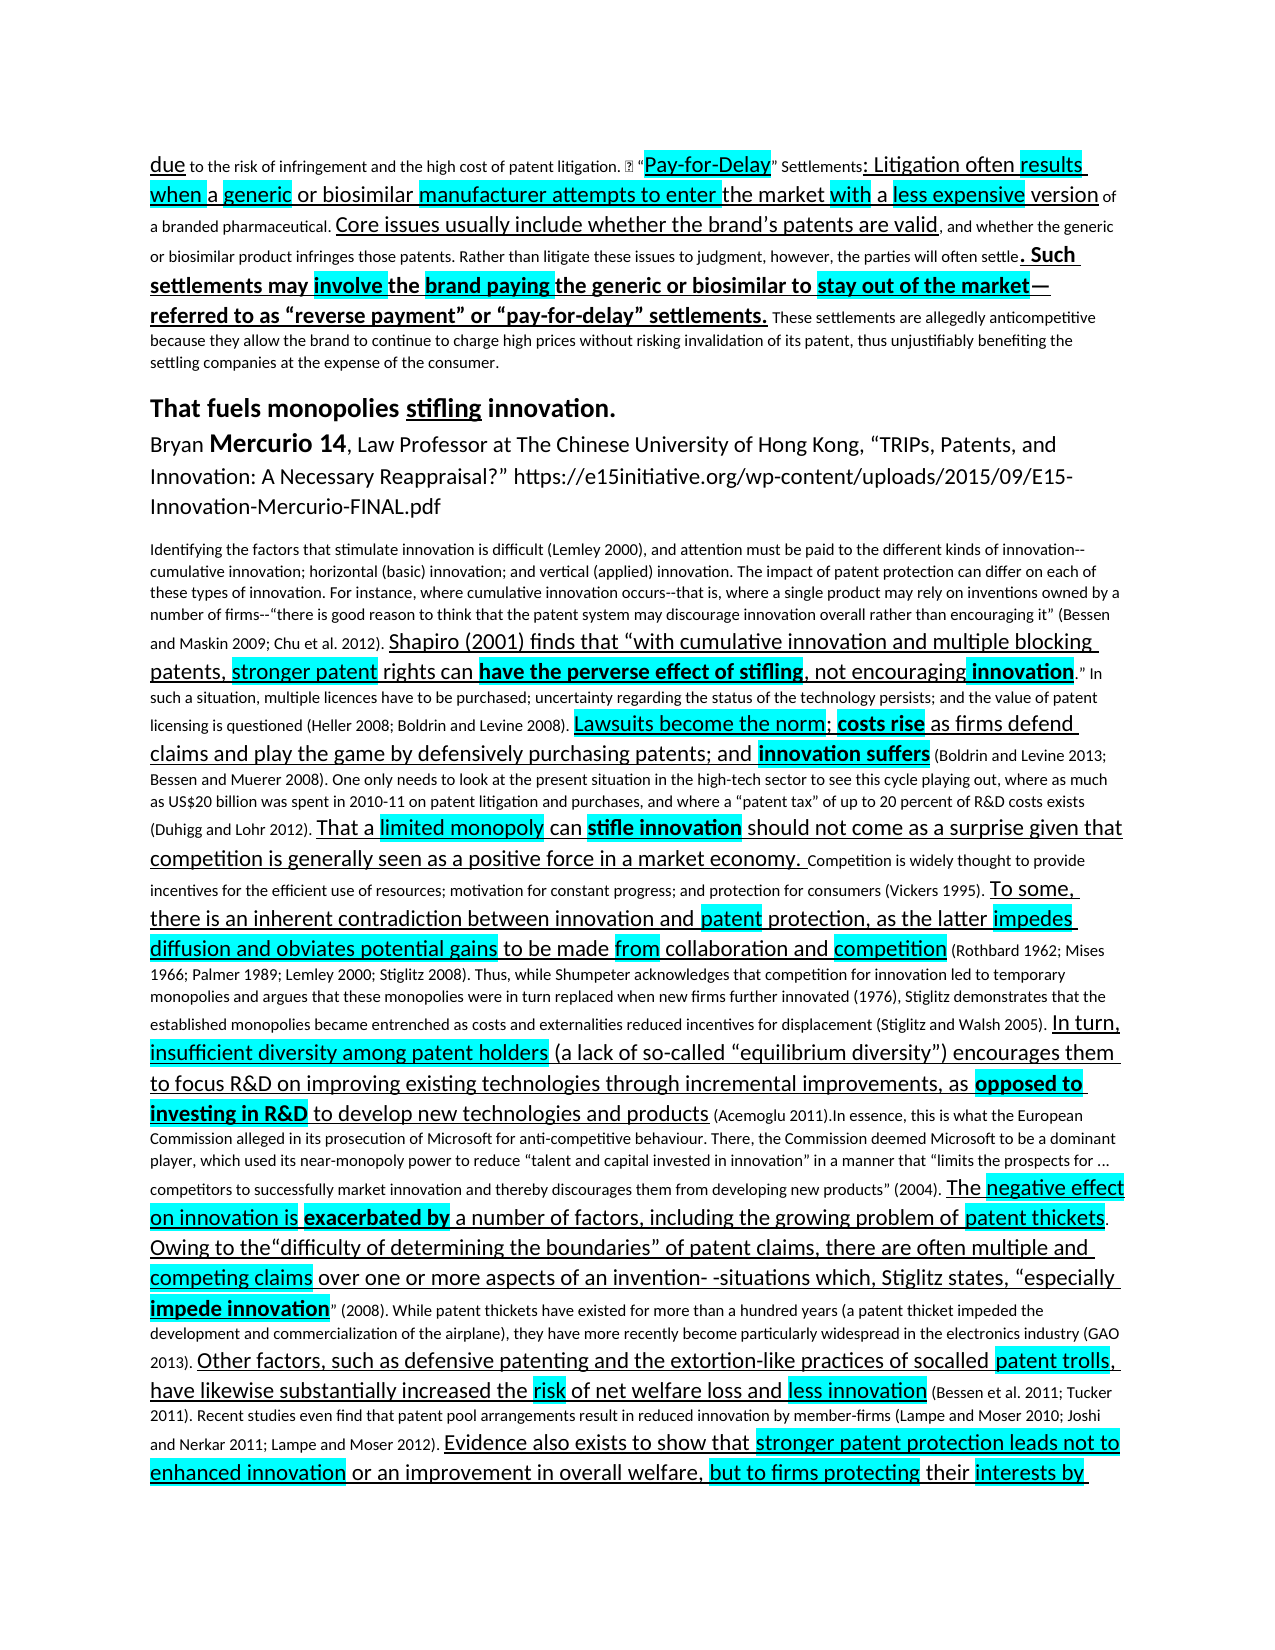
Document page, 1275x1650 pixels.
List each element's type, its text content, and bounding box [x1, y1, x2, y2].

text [150, 539, 1125, 1486]
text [150, 150, 1125, 373]
subtitle That fuels monopolies stifling innovation. [150, 391, 1125, 424]
text Bryan Mercurio 14, Law Professor at The Chinese University of Hong Kong, “TRIPs, Patents, and Innovation: A Necessary Reappraisal?” https://e15initiative.org/wp-content/uploads/2015/09/E15-Innovation-Mercurio-FINAL.pdf [150, 427, 1125, 520]
